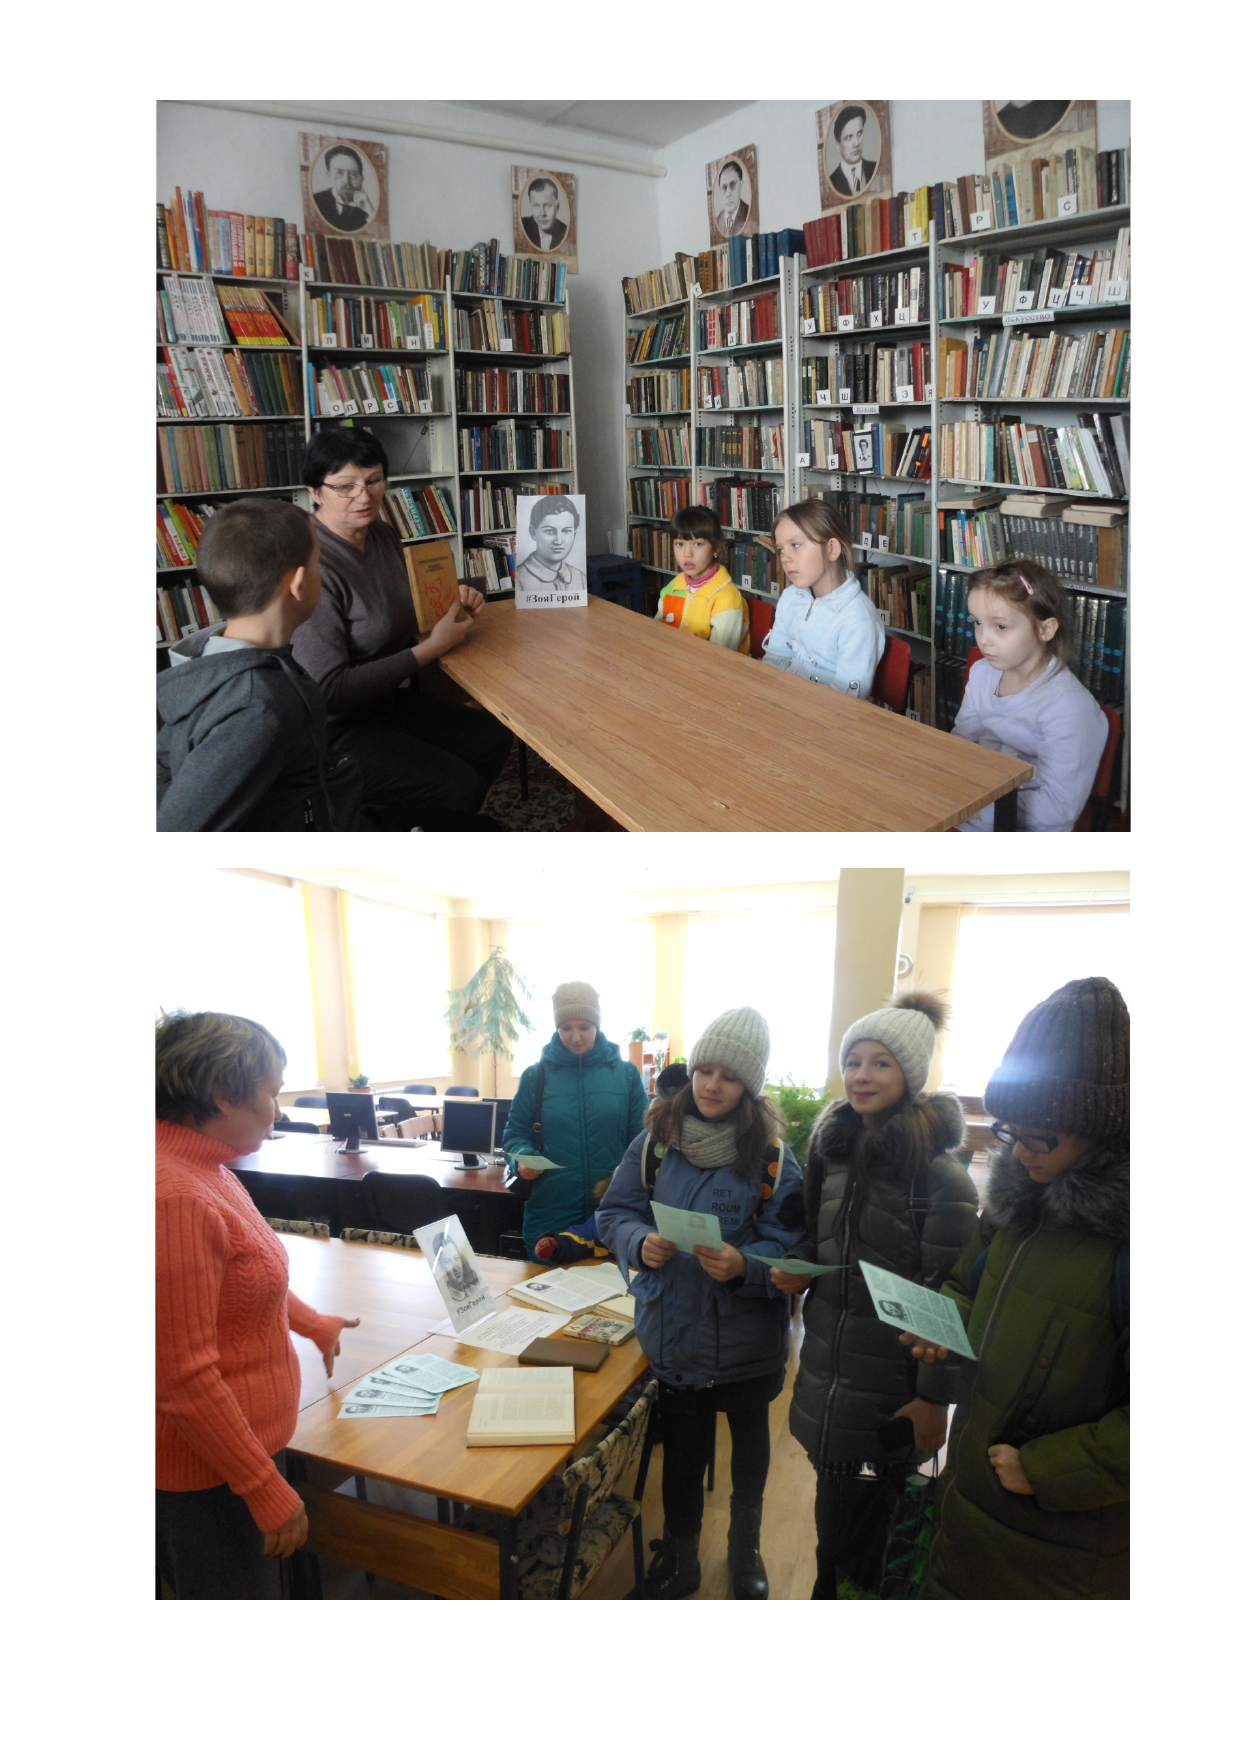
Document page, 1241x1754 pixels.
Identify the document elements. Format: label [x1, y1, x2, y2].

picture [156, 100, 1131, 832]
picture [155, 868, 1130, 1600]
